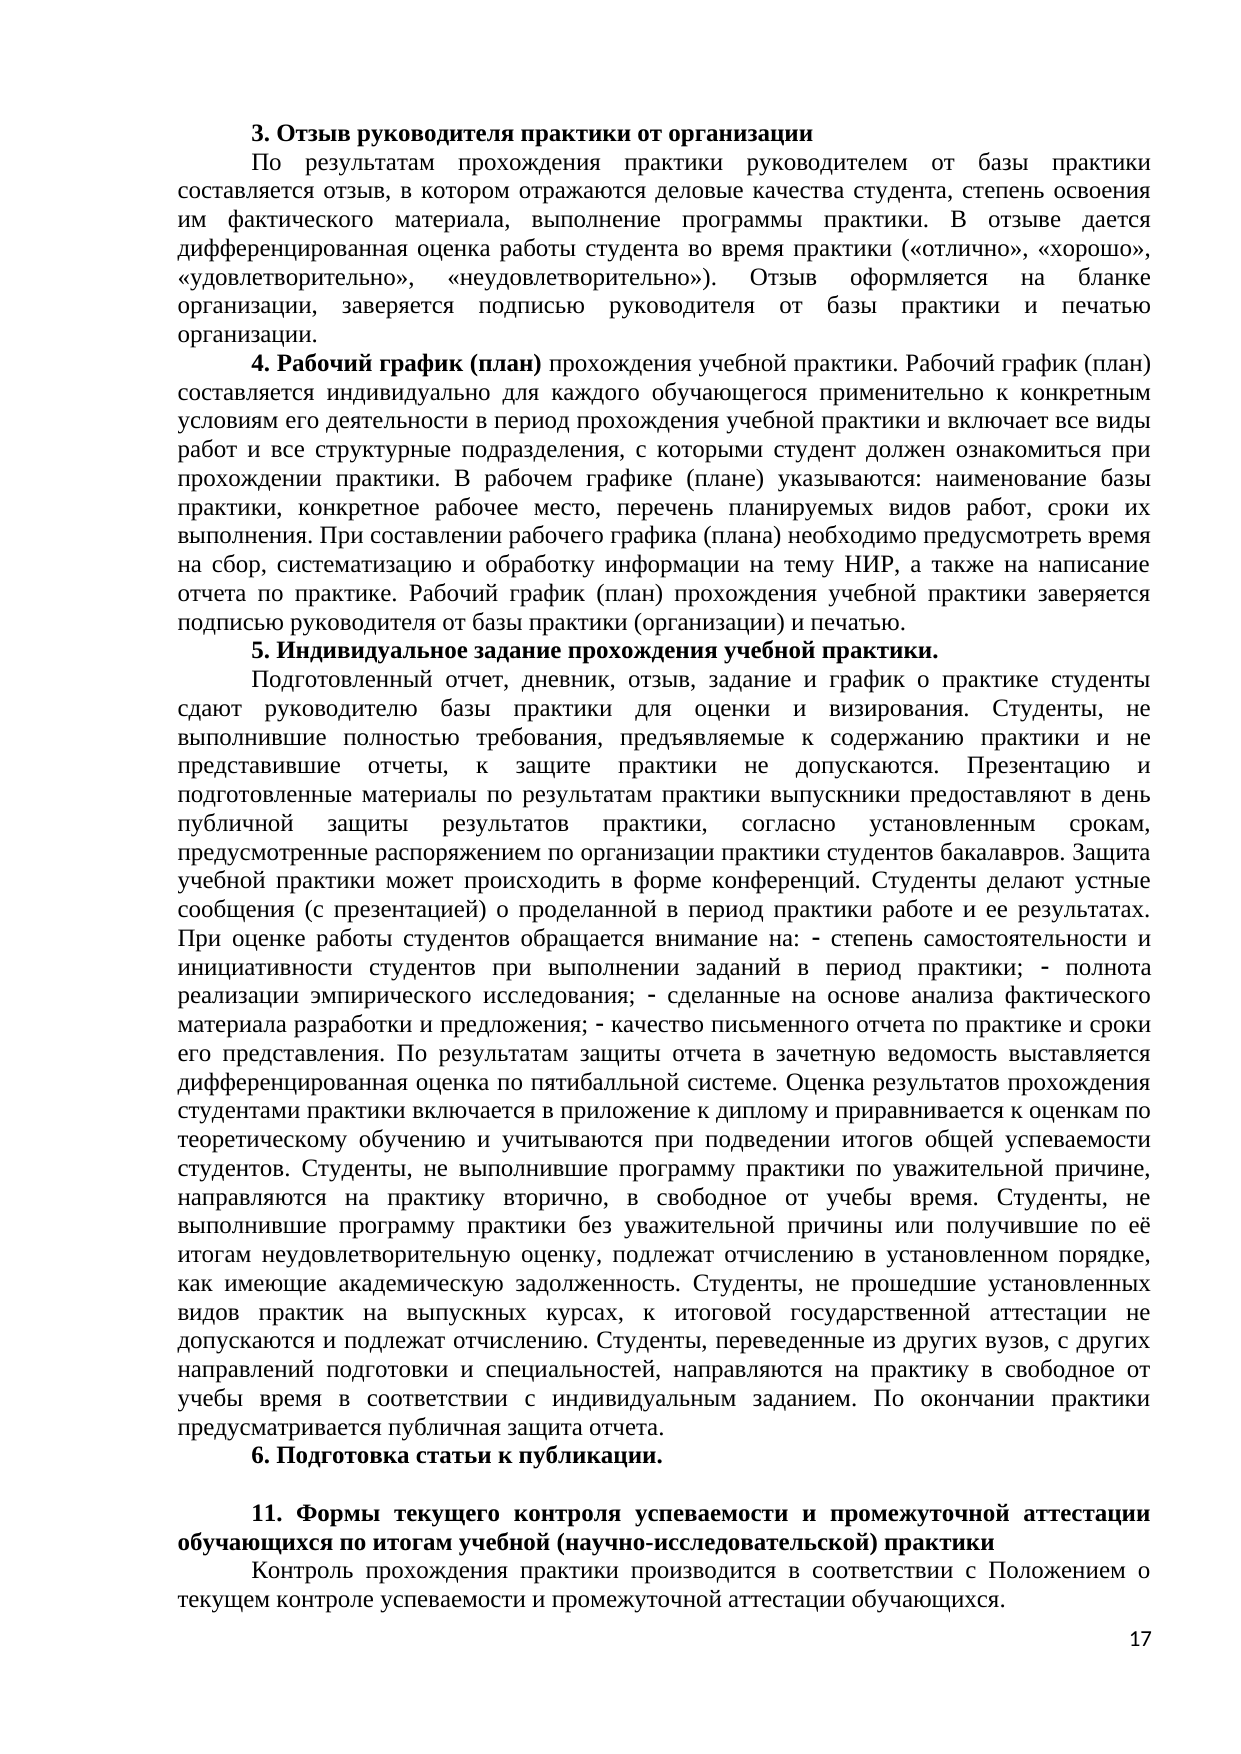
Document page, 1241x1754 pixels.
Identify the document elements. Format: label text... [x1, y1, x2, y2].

text 5. Индивидуальное задание прохождения учебной практики. [177, 636, 1152, 664]
text 6. Подготовка статьи к публикации. [177, 1441, 1152, 1469]
text По результатам прохождения практики руководителем от базы практики составляется отзыв, в котором отражаются деловые качества студента, степень освоения им фактического материала, выполнение программы практики. В отзыве дается дифференцированная оценка работы студента во время практики («отлично», «хорошо», «удовлетворительно», «неудовлетворительно»). Отзыв оформляется на бланке организации, заверяется подписью руководителя от базы практики и печатью организации. [177, 147, 1152, 348]
text Контроль прохождения практики производится в соответствии с Положением о текущем контроле успеваемости и промежуточной аттестации обучающихся. [177, 1556, 1152, 1613]
text 11. Формы текущего контроля успеваемости и промежуточной аттестации обучающихся по итогам учебной (научно-исследовательской) практики [177, 1498, 1152, 1556]
text Подготовленный отчет, дневник, отзыв, задание и график о практике студенты сдают руководителю базы практики для оценки и визирования. Студенты, не выполнившие полностью требования, предъявляемые к содержанию практики и не представившие отчеты, к защите практики не допускаются. Презентацию и подготовленные материалы по результатам практики выпускники предоставляют в день публичной защиты результатов практики, согласно установленным срокам, предусмотренные распоряжением по организации практики студентов бакалавров. Защита учебной практики может происходить в форме конференций. Студенты делают устные сообщения (с презентацией) о проделанной в период практики работе и ее результатах. При оценке работы студентов обращается внимание на: степень самостоятельности и инициативности студентов при выполнении заданий в период практики; полнота реализации эмпирического исследования; сделанные на основе анализа фактического материала разработки и предложения; качество письменного отчета по практике и сроки его представления. По результатам защиты отчета в зачетную ведомость выставляется дифференцированная оценка по пятибалльной системе. Оценка результатов прохождения студентами практики включается в приложение к диплому и приравнивается к оценкам по теоретическому обучению и учитываются при подведении итогов общей успеваемости студентов. Студенты, не выполнившие программу практики по уважительной причине, направляются на практику вторично, в свободное от учебы время. Студенты, не выполнившие программу практики без уважительной причины или получившие по её итогам неудовлетворительную оценку, подлежат отчислению в установленном порядке, как имеющие академическую задолженность. Студенты, не прошедшие установленных видов практик на выпускных курсах, к итоговой государственной аттестации не допускаются и подлежат отчислению. Студенты, переведенные из других вузов, с других направлений подготовки и специальностей, направляются на практику в свободное от учебы время в соответствии с индивидуальным заданием. По окончании практики предусматривается публичная защита отчета. [177, 664, 1152, 1441]
text 4. Рабочий график (план) прохождения учебной практики. Рабочий график (план) составляется индивидуально для каждого обучающегося применительно к конкретным условиям его деятельности в период прохождения учебной практики и включает все виды работ и все структурные подразделения, с которыми студент должен ознакомиться при прохождении практики. В рабочем графике (плане) указываются: наименование базы практики, конкретное рабочее место, перечень планируемых видов работ, сроки их выполнения. При составлении рабочего графика (плана) необходимо предусмотреть время на сбор, систематизацию и обработку информации на тему НИР, а также на написание отчета по практике. Рабочий график (план) прохождения учебной практики заверяется подписью руководителя от базы практики (организации) и печатью. [177, 348, 1152, 636]
text 3. Отзыв руководителя практики от организации [177, 118, 1152, 147]
